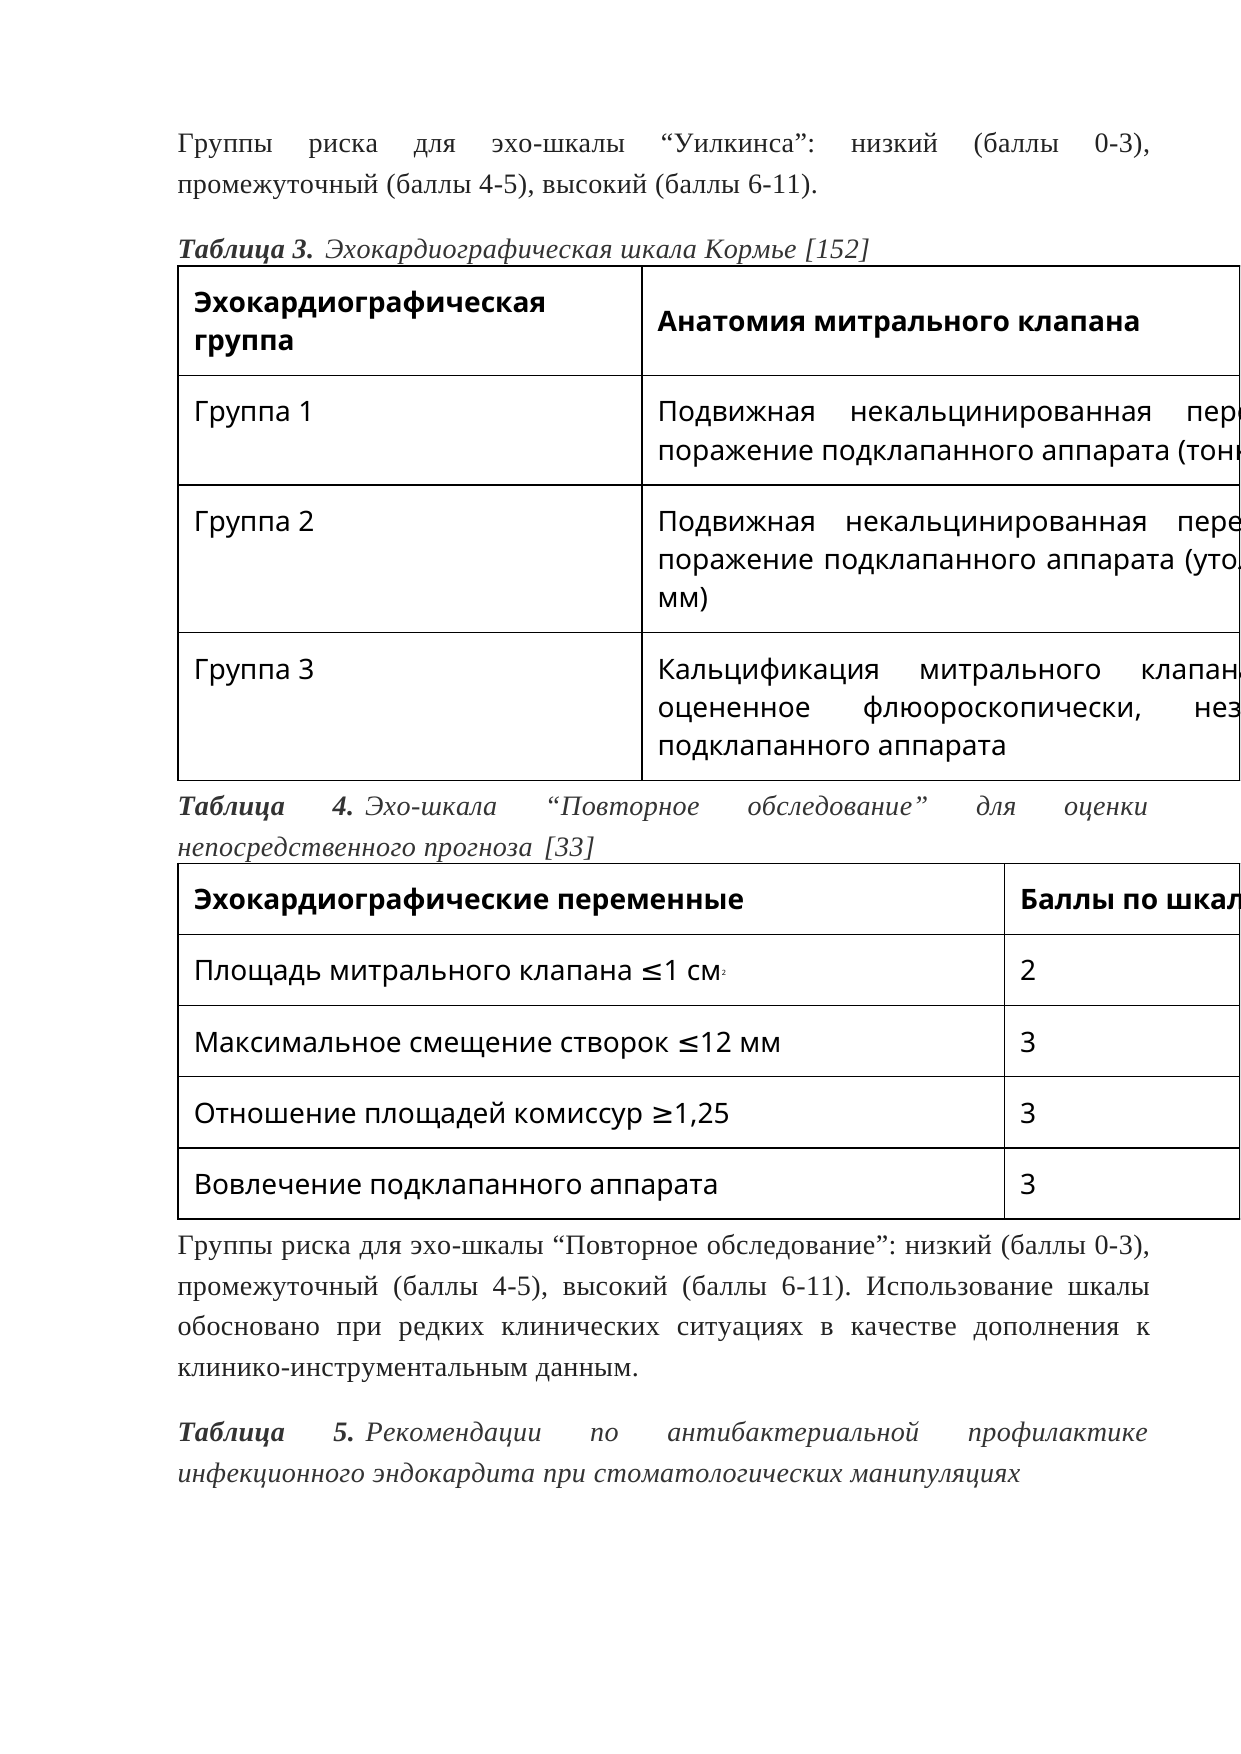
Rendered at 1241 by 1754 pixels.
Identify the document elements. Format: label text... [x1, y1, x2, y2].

table_cell Кальцификация митрального клапана любой выраженности, оцененное флюороскопически, независимо от состояния подклапанного аппарата [643, 633, 1239, 779]
table_cell 3 [1005, 1077, 1239, 1147]
table_cell Отношение площадей комиссур ≥1,25 [179, 1077, 1004, 1147]
table_cell Группа 1 [179, 376, 641, 484]
text Группы риска для эхо-шкалы “Уилкинса”: низкий (баллы 0-3), промежуточный (баллы 4-5), высокий (баллы 6-11). [177, 118, 1152, 199]
table_cell Площадь митрального клапана ≤1 см2 [179, 935, 1004, 1005]
text Таблица 5. Рекомендации по антибактериальной профилактике инфекционного эндокардита при стоматологических манипуляциях [177, 1407, 1152, 1488]
table_cell 3 [1005, 1149, 1239, 1218]
text Группы риска для эхо-шкалы “Повторное обследование”: низкий (баллы 0-3), промежуточный (баллы 4-5), высокий (баллы 6-11). Использование шкалы обосновано при редких клинических ситуациях в качестве дополнения к клинико-инструментальным данным. [177, 1220, 1152, 1382]
text Таблица 4. Эхо-шкала “Повторное обследование” для оценки непосредственного прогноза [33] [177, 781, 1152, 862]
table_cell 2 [1005, 935, 1239, 1005]
table_cell 3 [1005, 1006, 1239, 1076]
table_header Эхокардиографические переменные [179, 864, 1004, 933]
table_header Эхокардиографическая группа [179, 267, 641, 374]
table_header Баллы по шкале (от 1 до 11) [1005, 864, 1239, 933]
text Таблица 3. Эхокардиографическая шкала Кормье [152] [177, 224, 1152, 265]
table_cell Вовлечение подклапанного аппарата [179, 1149, 1004, 1218]
table_cell Максимальное смещение створок ≤12 мм [179, 1006, 1004, 1076]
table_cell Группа 2 [179, 486, 641, 632]
table_cell Подвижная некальцинированная передняя створка и тяжелое поражение подклапанного аппарата (утолщённые хорды длиной <10 мм) [643, 486, 1239, 632]
table_cell Подвижная некальцинированная передняя створка и легкое поражение подклапанного аппарата (тонкие хорды длиной ≥10 мм) [643, 376, 1239, 484]
table_cell Группа 3 [179, 633, 641, 779]
table_header Анатомия митрального клапана [643, 267, 1239, 374]
